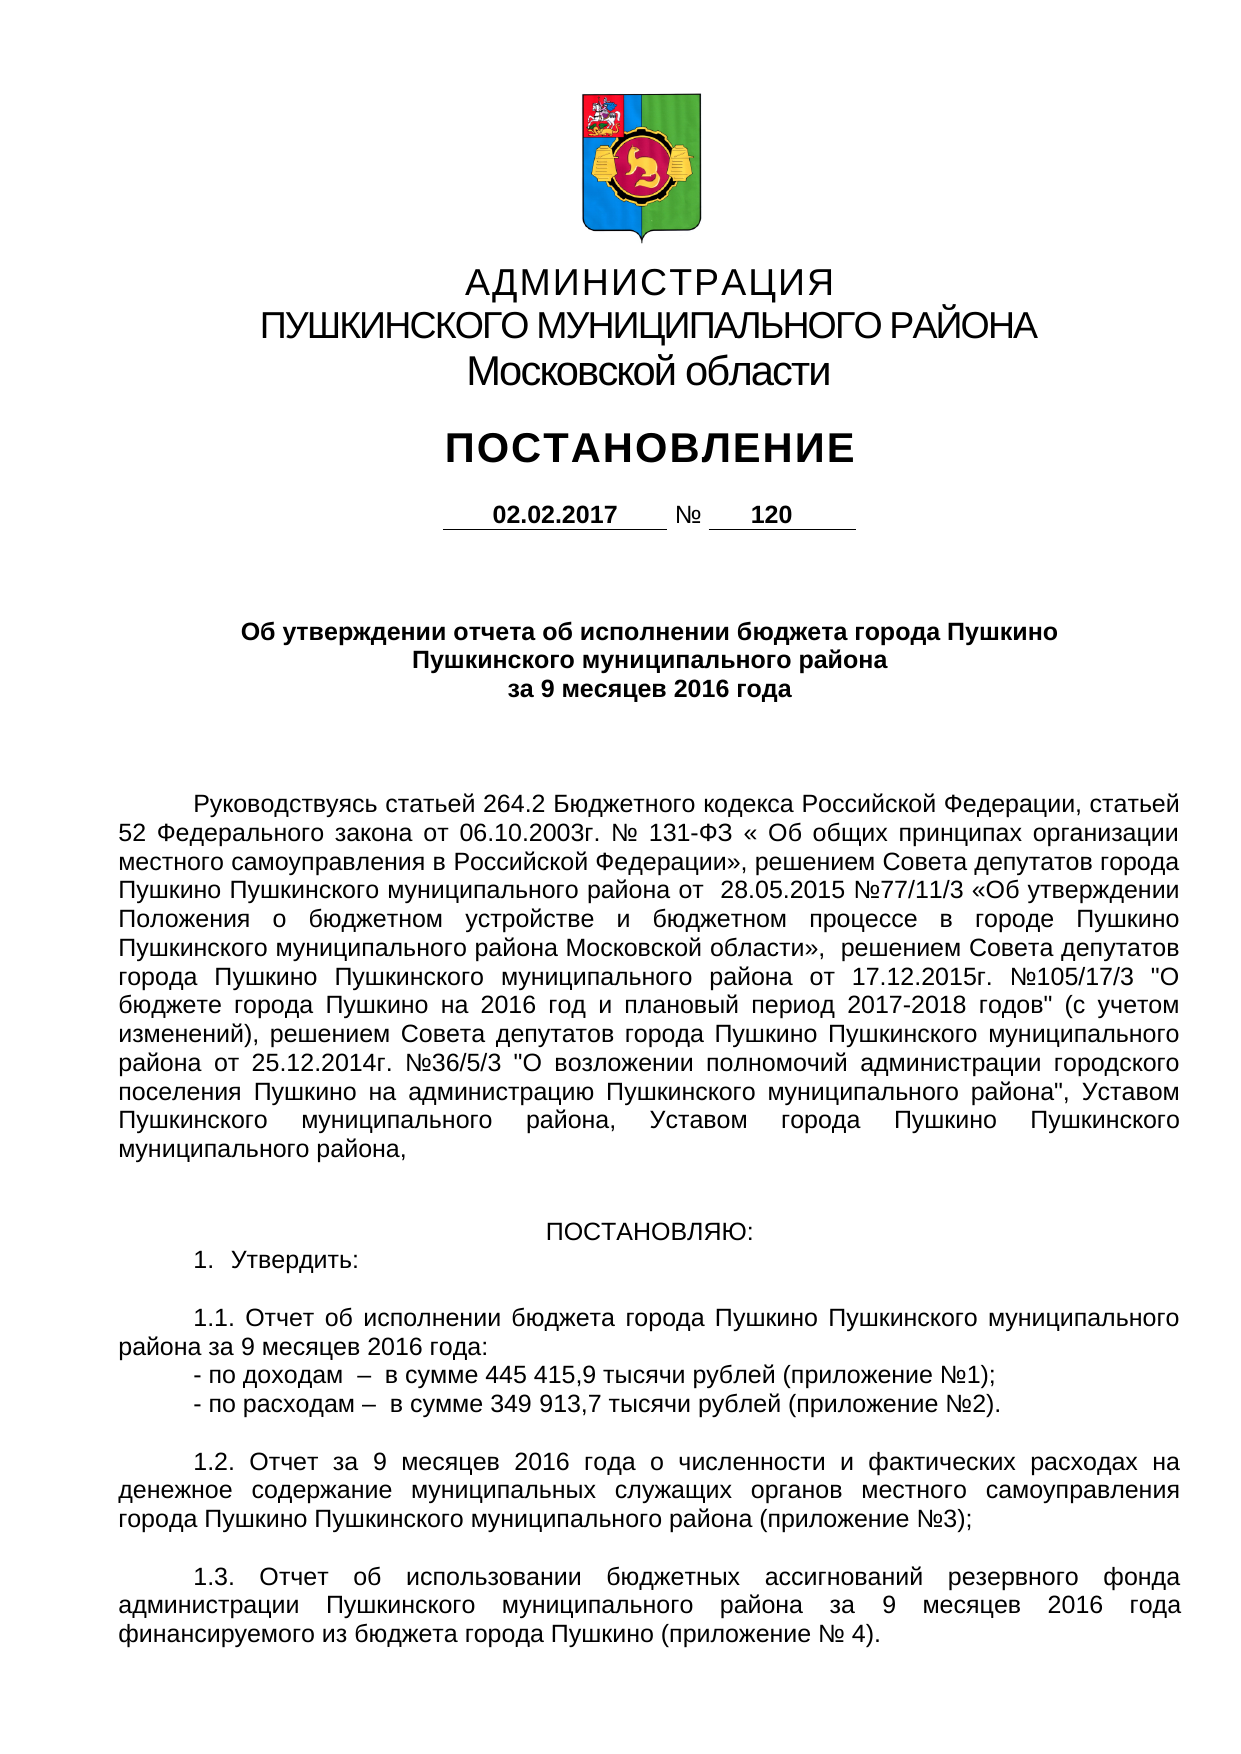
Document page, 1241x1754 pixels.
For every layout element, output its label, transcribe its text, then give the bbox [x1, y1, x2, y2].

table_header № [667, 500, 708, 529]
subtitle ПУШКИНСКОГО МУНИЦИПАЛЬНОГО РАЙОНА [118, 303, 1181, 347]
text 1.1. Отчет об исполнении бюджета города Пушкино Пушкинского муниципального района за 9 месяцев 2016 года: [118, 1303, 1181, 1360]
picture [581, 93, 703, 244]
list Утвердить: [193, 1245, 1181, 1274]
text 1.3. Отчет об использовании бюджетных ассигнований резервного фонда администрации Пушкинского муниципального района за 9 месяцев 2016 года финансируемого из бюджета города Пушкино (приложение № 4). [118, 1561, 1181, 1648]
text за 9 месяцев 2016 года [118, 674, 1181, 703]
text ПОСТАНОВЛЕНИЕ [118, 423, 1181, 471]
subtitle Московской области [118, 347, 1181, 394]
table_header 02.02.2017 [443, 500, 667, 529]
text ПОСТАНОВЛЯЮ: [118, 1216, 1181, 1245]
table_header 120 [709, 500, 856, 529]
text Об утверждении отчета об исполнении бюджета города Пушкино [118, 616, 1181, 645]
text Руководствуясь статьей 264.2 Бюджетного кодекса Российской Федерации, статьей 52 Федерального закона от 06.10.2003г. № 131-ФЗ « Об общих принципах организации местного самоуправления в Российской Федерации», решением Совета депутатов города Пушкино Пушкинского муниципального района от 28.05.2015 №77/11/3 «Об утверждении Положения о бюджетном устройстве и бюджетном процессе в городе Пушкино Пушкинского муниципального района Московской области», решением Совета депутатов города Пушкино Пушкинского муниципального района от 17.12.2015г. №105/17/3 "О бюджете города Пушкино на 2016 год и плановый период 2017-2018 годов" (с учетом изменений), решением Совета депутатов города Пушкино Пушкинского муниципального района от 25.12.2014г. №36/5/3 "О возложении полномочий администрации городского поселения Пушкино на администрацию Пушкинского муниципального района", Уставом Пушкинского муниципального района, Уставом города Пушкино Пушкинского муниципального района, [118, 789, 1181, 1163]
text - по доходам – в сумме 445 415,9 тысячи рублей (приложение №1); [118, 1360, 1181, 1389]
text АДМИНИСТРАЦИЯ [118, 260, 1181, 303]
text - по расходам – в сумме 349 913,7 тысячи рублей (приложение №2). [118, 1389, 1181, 1418]
text Пушкинского муниципального района [118, 645, 1181, 674]
text 1.2. Отчет за 9 месяцев 2016 года о численности и фактических расходах на денежное содержание муниципальных служащих органов местного самоуправления города Пушкино Пушкинского муниципального района (приложение №3); [118, 1446, 1181, 1533]
